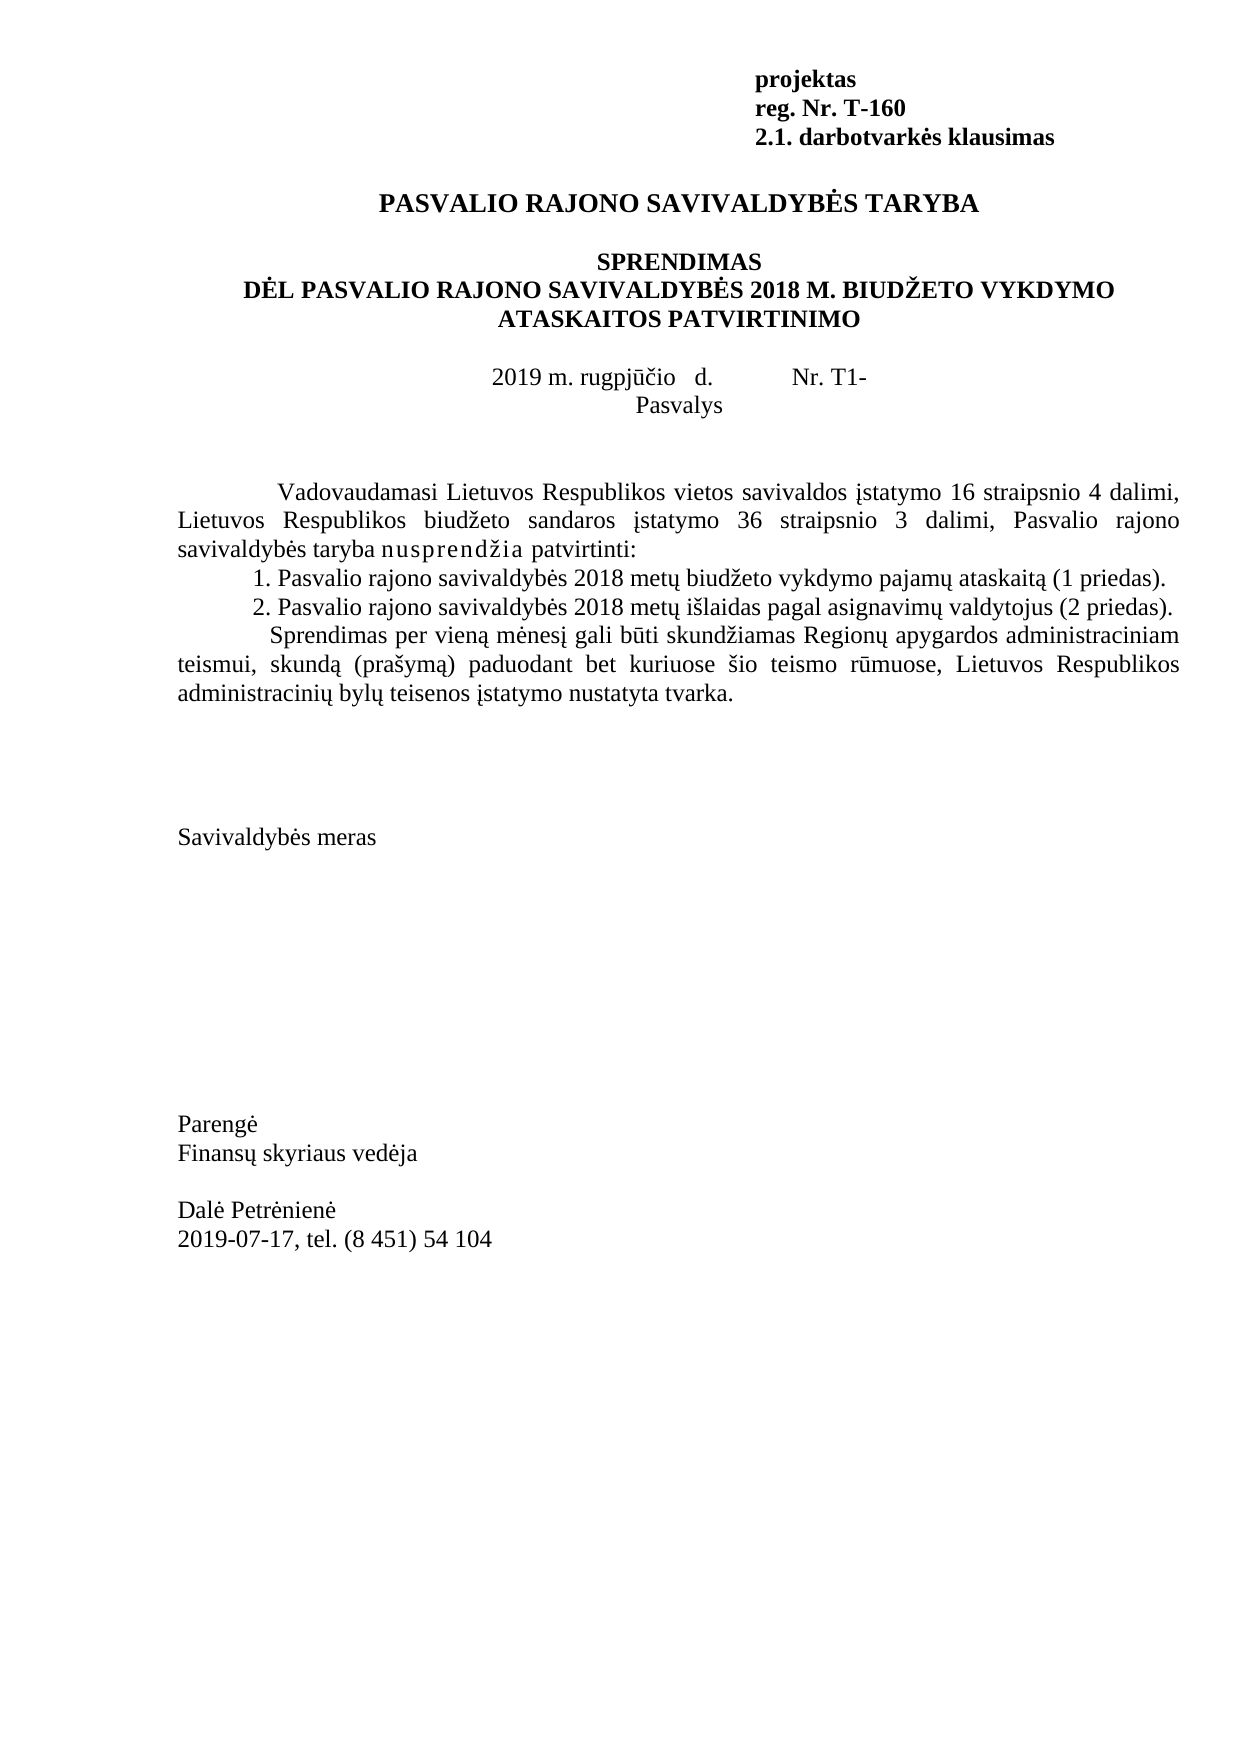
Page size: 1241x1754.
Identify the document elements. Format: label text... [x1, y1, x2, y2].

text Dalė Petrėnienė [177, 1195, 1181, 1224]
text Vadovaudamasi Lietuvos Respublikos vietos savivaldos įstatymo 16 straipsnio 4 dalimi, Lietuvos Respublikos biudžeto sandaros įstatymo 36 straipsnio 3 dalimi, Pasvalio rajono savivaldybės taryba nusprendžia patvirtinti: [177, 477, 1181, 563]
text Sprendimas [177, 247, 1181, 275]
text Savivaldybės meras [177, 822, 1181, 850]
text Sprendimas per vieną mėnesį gali būti skundžiamas Regionų apygardos administraciniam teismui, skundą (prašymą) paduodant bet kuriuose šio teismo rūmuose, Lietuvos Respublikos administracinių bylų teisenos įstatymo nustatyta tvarka. [177, 620, 1181, 707]
text 1. Pasvalio rajono savivaldybės 2018 metų biudžeto vykdymo pajamų ataskaitą (1 priedas). [177, 563, 1181, 592]
text 2019 m. rugpjūčio d. Nr. T1- [177, 362, 1181, 390]
text Dėl PASVALIO RAJONO SAVIVALDYBĖS 2018 M. biudžeto vykdymo ataskaitos patvirtinimo [177, 275, 1181, 333]
text 2019-07-17, tel. (8 451) 54 104 [177, 1224, 1181, 1253]
text Pasvalys [177, 390, 1181, 419]
text Pasvalio rajono savivaldybės taryba [177, 187, 1181, 218]
text Parengė [177, 1109, 1181, 1138]
text 2. Pasvalio rajono savivaldybės 2018 metų išlaidas pagal asignavimų valdytojus (2 priedas). [177, 592, 1181, 620]
text Finansų skyriaus vedėja [177, 1138, 1181, 1167]
